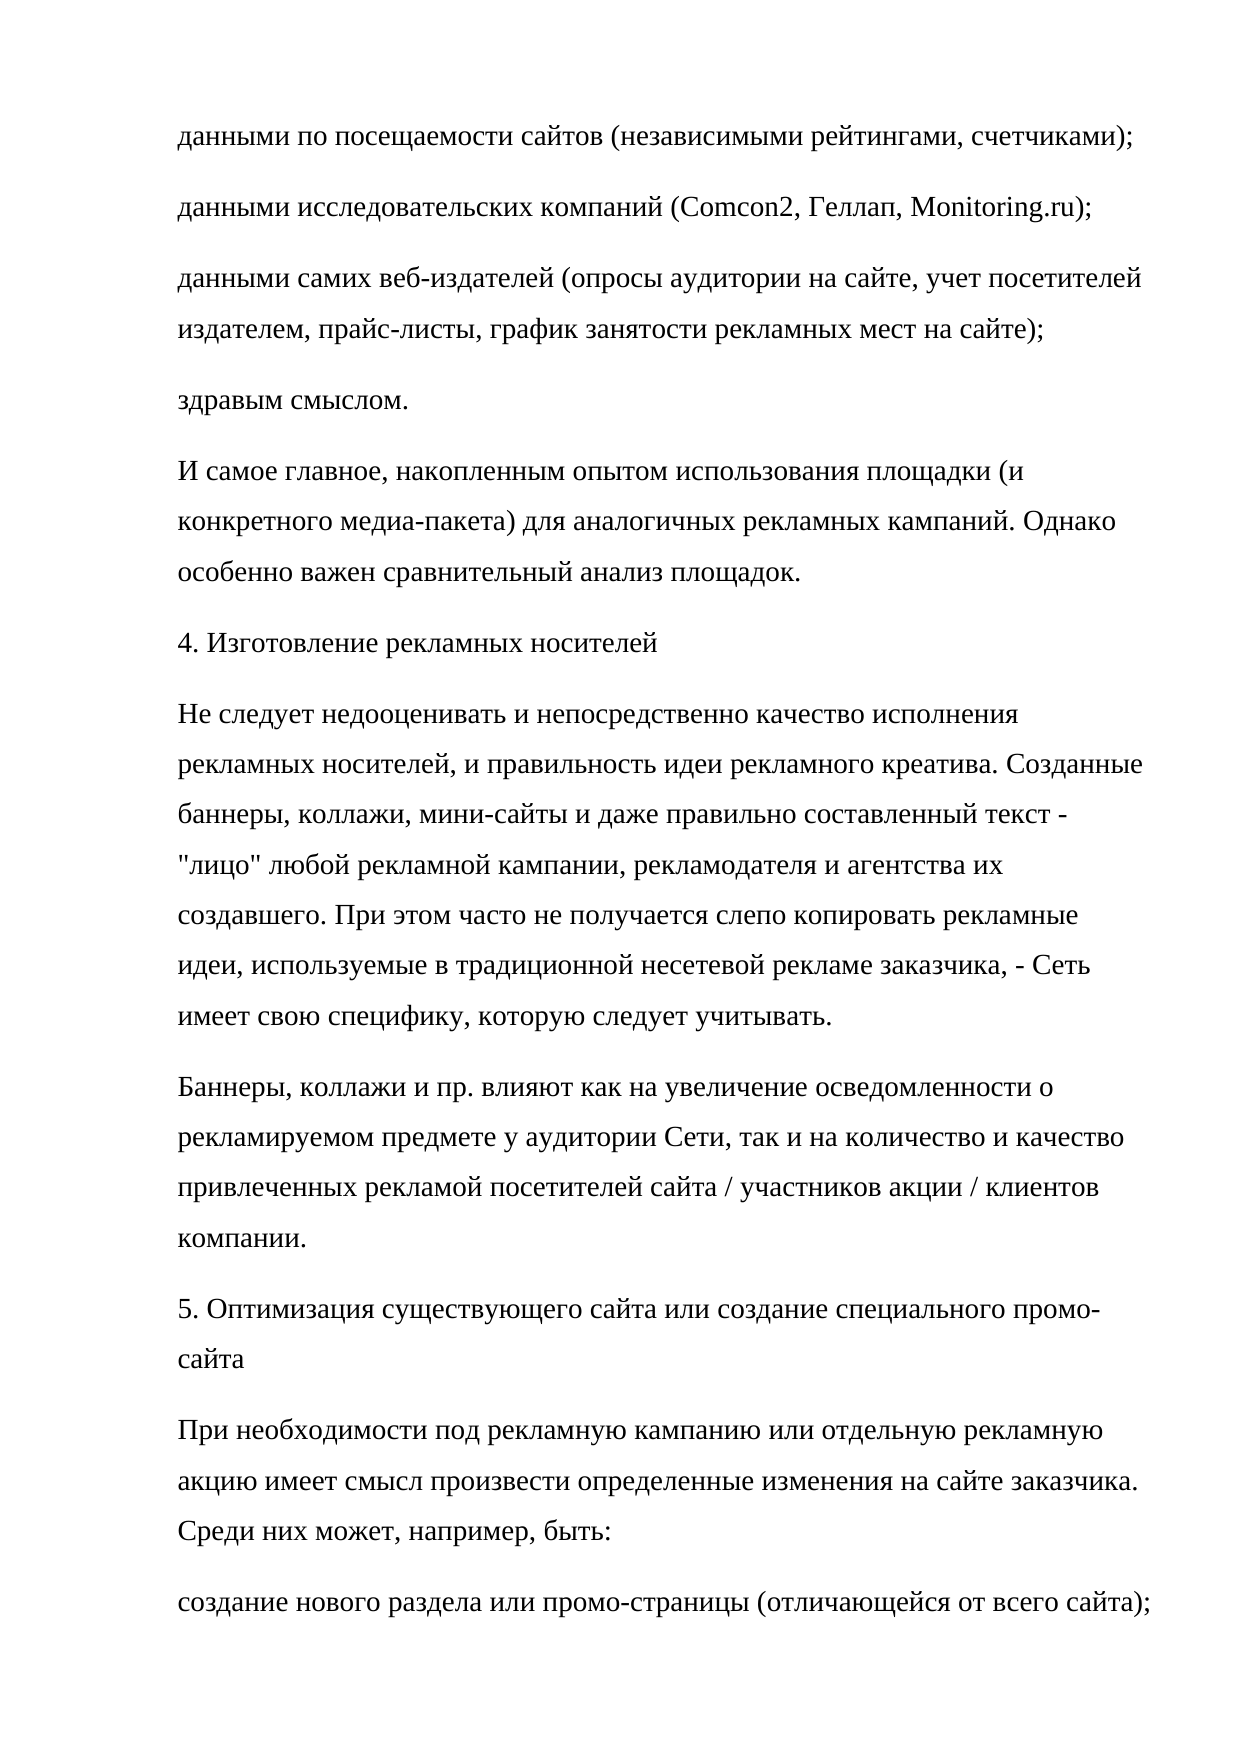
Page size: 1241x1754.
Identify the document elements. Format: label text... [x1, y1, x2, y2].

text Не следует недооценивать и непосредственно качество исполнения рекламных носителей, и правильноcть идеи рекламного креатива. Созданные баннеры, коллажи, мини-сайты и даже правильно составленный текст - "лицо" любой рекламной кампании, рекламодателя и агентства их создавшего. При этом часто не получается слепо копировать рекламные идеи, используемые в традиционной несетевой рекламе заказчика, - Сеть имеет свою специфику, которую следует учитывать. [177, 696, 1152, 1031]
text 4. Изготовление рекламных носителей [177, 625, 1152, 658]
text создание нового раздела или промо-страницы (отличающейся от всего сайта); [177, 1584, 1152, 1618]
text данными исследовательских компаний (Comcon2, Геллап, Monitoring.ru); [177, 189, 1152, 223]
text данными по посещаемости сайтов (независимыми рейтингами, счетчиками); [177, 118, 1152, 152]
text здравым смыслом. [177, 382, 1152, 415]
text И самое главное, накопленным опытом использования площадки (и конкретного медиа-пакета) для аналогичных рекламных кампаний. Однако особенно важен сравнительный анализ площадок. [177, 453, 1152, 587]
text При необходимости под рекламную кампанию или отдельную рекламную акцию имеет смысл произвести определенные изменения на сайте заказчика. Среди них может, например, быть: [177, 1412, 1152, 1547]
text данными самих веб-издателей (опросы аудитории на сайте, учет посетителей издателем, прайс-листы, график занятости рекламных мест на сайте); [177, 260, 1152, 344]
text Баннеры, коллажи и пр. влияют как на увеличение осведомленности о рекламируемом предмете у аудитории Сети, так и на количество и качество привлеченных рекламой посетителей сайта / участников акции / клиентов компании. [177, 1069, 1152, 1253]
text 5. Оптимизация существующего сайта или создание специального промо-сайта [177, 1291, 1152, 1375]
